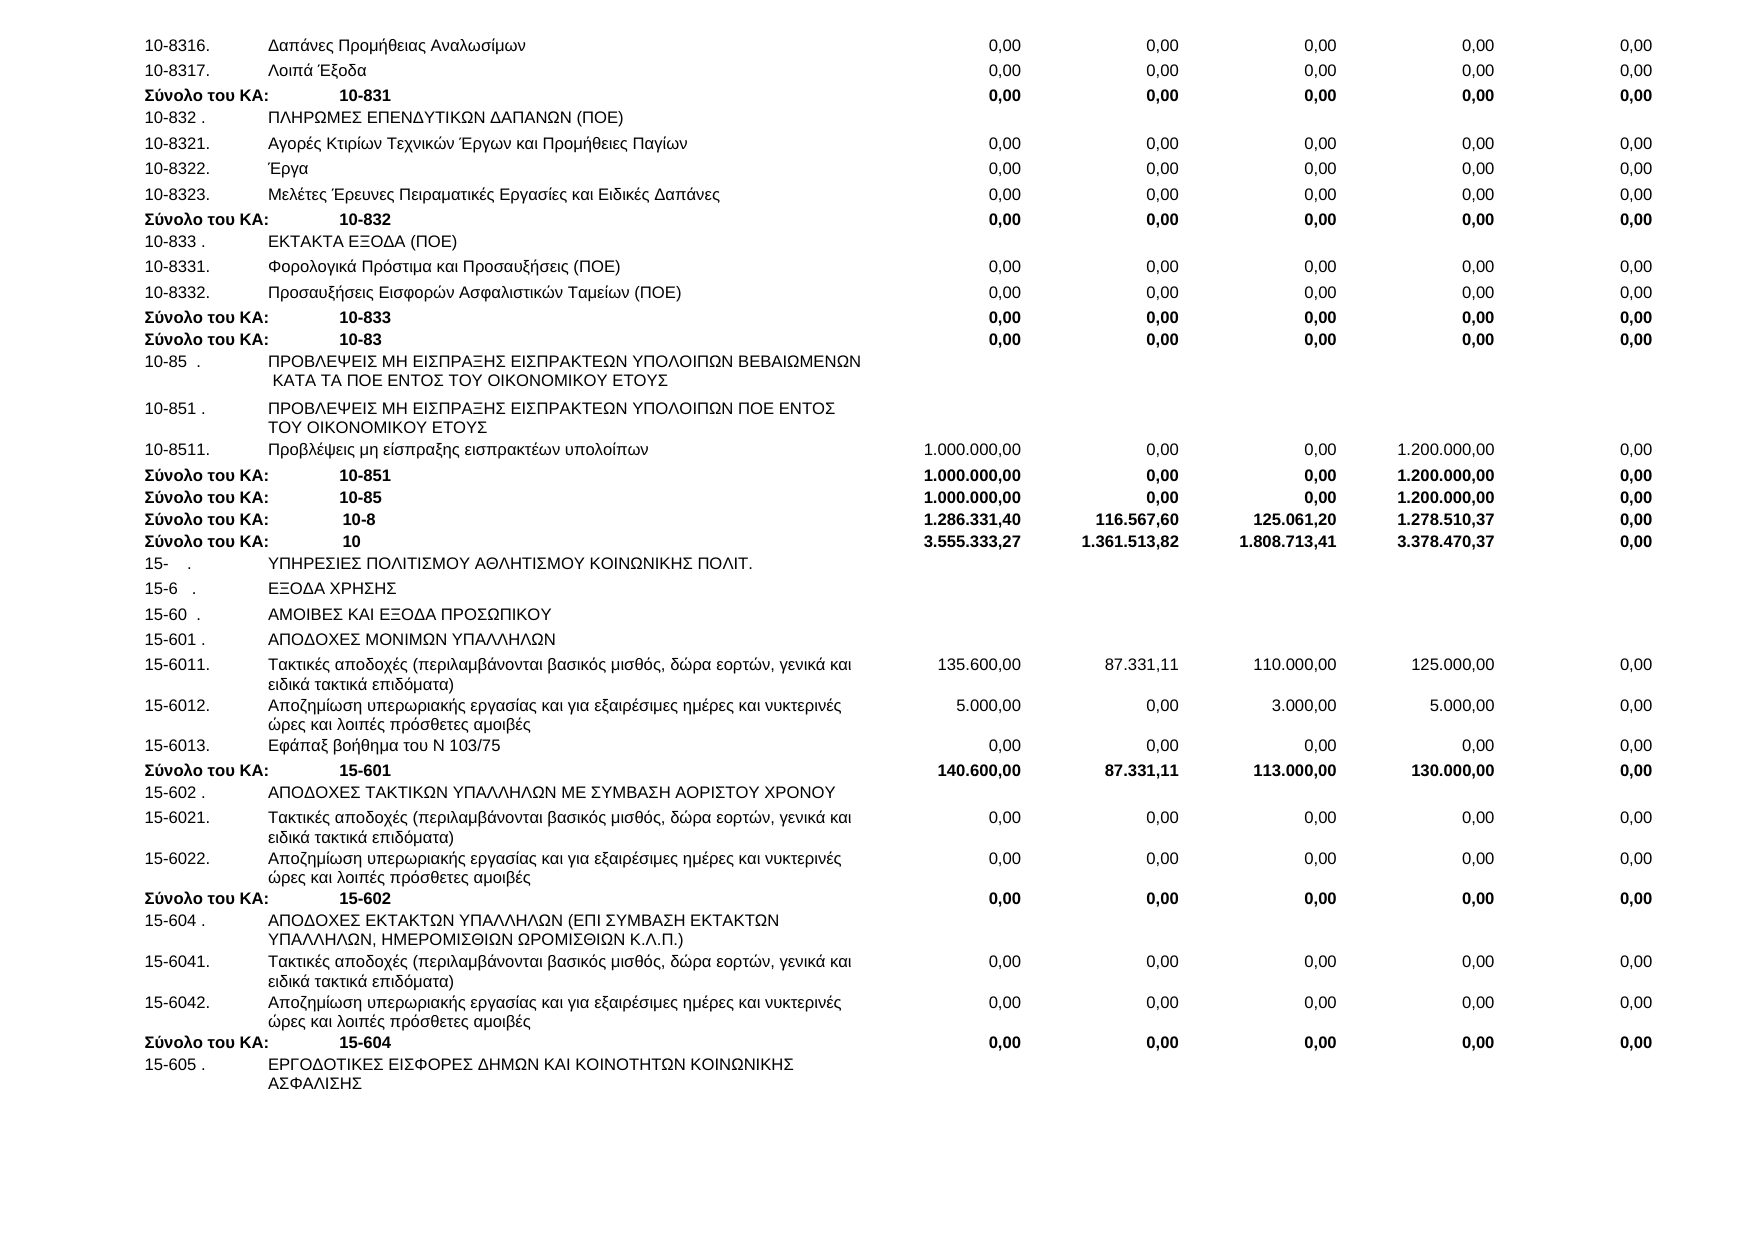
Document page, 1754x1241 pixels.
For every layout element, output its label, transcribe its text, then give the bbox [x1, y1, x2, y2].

text 10-8317. Λοιπά Έξοδα 0,00 0,00 0,00 0,00 0,00 [32, 61, 1722, 80]
text 15-6012. Αποζημίωση υπερωριακής εργασίας και για εξαιρέσιμες ημέρες και νυκτερινές 5.000,00 0,00 3.000,00 5.000,00 0,00 [32, 695, 1722, 714]
text 15-6011. Τακτικές αποδοχές (περιλαμβάνονται βασικός μισθός, δώρα εορτών, γενικά και 135.600,00 87.331,11 110.000,00 125.000,00 0,00 [32, 655, 1722, 674]
text 15-602 . ΑΠΟΔΟΧΕΣ ΤΑΚΤΙΚΩΝ ΥΠΑΛΛΗΛΩΝ ΜΕ ΣΥΜΒΑΣΗ ΑΟΡΙΣΤΟΥ ΧΡΟΝΟΥ [32, 783, 1722, 802]
text 10-851 . ΠΡΟΒΛΕΨΕΙΣ ΜΗ ΕΙΣΠΡΑΞΗΣ ΕΙΣΠΡΑΚΤΕΩΝ ΥΠΟΛΟΙΠΩΝ ΠΟΕ ΕΝΤΟΣ [32, 398, 1722, 418]
text 10-8332. Προσαυξήσεις Εισφορών Ασφαλιστικών Ταμείων (ΠΟΕ) 0,00 0,00 0,00 0,00 0,00 [32, 282, 1722, 302]
text Σύνολο του ΚΑ: 10-8 1.286.331,40 116.567,60 125.061,20 1.278.510,37 0,00 [32, 509, 1722, 528]
text Σύνολο του ΚΑ: 15-602 0,00 0,00 0,00 0,00 0,00 [32, 889, 1722, 908]
text 15-604 . ΑΠΟΔΟΧΕΣ ΕΚΤΑΚΤΩΝ ΥΠΑΛΛΗΛΩΝ (ΕΠΙ ΣΥΜΒΑΣΗ ΕΚΤΑΚΤΩΝ [32, 911, 1722, 930]
text Σύνολο του ΚΑ: 10-851 1.000.000,00 0,00 0,00 1.200.000,00 0,00 [32, 466, 1722, 485]
text ΤΟΥ ΟΙΚΟΝΟΜΙΚΟΥ ΕΤΟΥΣ [32, 418, 1722, 437]
text ώρες και λοιπές πρόσθετες αμοιβές [32, 714, 1722, 734]
text ΑΣΦΑΛΙΣΗΣ [32, 1074, 1722, 1093]
text 15-6013. Εφάπαξ βοήθημα του Ν 103/75 0,00 0,00 0,00 0,00 0,00 [32, 736, 1722, 755]
text Σύνολο του ΚΑ: 10-833 0,00 0,00 0,00 0,00 0,00 [32, 308, 1722, 327]
text 15-6041. Τακτικές αποδοχές (περιλαμβάνονται βασικός μισθός, δώρα εορτών, γενικά και 0,00 0,00 0,00 0,00 0,00 [32, 952, 1722, 971]
text 15-6042. Αποζημίωση υπερωριακής εργασίας και για εξαιρέσιμες ημέρες και νυκτερινές 0,00 0,00 0,00 0,00 0,00 [32, 992, 1722, 1012]
text ειδικά τακτικά επιδόματα) [32, 971, 1722, 991]
text 10-8316. Δαπάνες Προμήθειας Αναλωσίμων 0,00 0,00 0,00 0,00 0,00 [32, 35, 1722, 54]
text 15-60 . ΑΜΟΙΒΕΣ ΚΑΙ ΕΞΟΔΑ ΠΡΟΣΩΠΙΚΟΥ [32, 604, 1722, 623]
text ώρες και λοιπές πρόσθετες αμοιβές [32, 868, 1722, 887]
text 15-6 . ΕΞΟΔΑ ΧΡΗΣΗΣ [32, 579, 1722, 598]
text Σύνολο του ΚΑ: 10-832 0,00 0,00 0,00 0,00 0,00 [32, 210, 1722, 229]
text 15-6021. Τακτικές αποδοχές (περιλαμβάνονται βασικός μισθός, δώρα εορτών, γενικά και 0,00 0,00 0,00 0,00 0,00 [32, 808, 1722, 827]
text ΚΑΤΑ ΤΑ ΠΟΕ ΕΝΤΟΣ ΤΟΥ ΟΙΚΟΝΟΜΙΚΟΥ ΕΤΟΥΣ [32, 371, 1722, 390]
text ειδικά τακτικά επιδόματα) [32, 674, 1722, 693]
text ώρες και λοιπές πρόσθετες αμοιβές [32, 1012, 1722, 1031]
text ΥΠΑΛΛΗΛΩΝ, ΗΜΕΡΟΜΙΣΘΙΩΝ ΩΡΟΜΙΣΘΙΩΝ Κ.Λ.Π.) [32, 930, 1722, 949]
text Σύνολο του ΚΑ: 15-604 0,00 0,00 0,00 0,00 0,00 [32, 1033, 1722, 1052]
text 10-8331. Φορολογικά Πρόστιμα και Προσαυξήσεις (ΠΟΕ) 0,00 0,00 0,00 0,00 0,00 [32, 257, 1722, 276]
text 10-8511. Προβλέψεις μη είσπραξης εισπρακτέων υπολοίπων 1.000.000,00 0,00 0,00 1.200.000,00 0,00 [32, 440, 1722, 459]
text Σύνολο του ΚΑ: 10-85 1.000.000,00 0,00 0,00 1.200.000,00 0,00 [32, 487, 1722, 507]
text ειδικά τακτικά επιδόματα) [32, 827, 1722, 847]
text 10-8322. Έργα 0,00 0,00 0,00 0,00 0,00 [32, 159, 1722, 178]
text 10-8323. Μελέτες Έρευνες Πειραματικές Εργασίες και Ειδικές Δαπάνες 0,00 0,00 0,00 0,00 0,00 [32, 184, 1722, 203]
text Σύνολο του ΚΑ: 10 3.555.333,27 1.361.513,82 1.808.713,41 3.378.470,37 0,00 [32, 531, 1722, 551]
text Σύνολο του ΚΑ: 15-601 140.600,00 87.331,11 113.000,00 130.000,00 0,00 [32, 761, 1722, 780]
text 10-832 . ΠΛΗΡΩΜΕΣ ΕΠΕΝΔΥΤΙΚΩΝ ΔΑΠΑΝΩΝ (ΠΟΕ) [32, 108, 1722, 127]
text 10-8321. Αγορές Κτιρίων Τεχνικών Έργων και Προμήθειες Παγίων 0,00 0,00 0,00 0,00 0,00 [32, 133, 1722, 153]
text 15-6022. Αποζημίωση υπερωριακής εργασίας και για εξαιρέσιμες ημέρες και νυκτερινές 0,00 0,00 0,00 0,00 0,00 [32, 848, 1722, 868]
text 10-833 . ΕΚΤΑΚΤΑ ΕΞΟΔΑ (ΠΟΕ) [32, 232, 1722, 251]
text Σύνολο του ΚΑ: 10-83 0,00 0,00 0,00 0,00 0,00 [32, 330, 1722, 349]
text 15-605 . ΕΡΓΟΔΟΤΙΚΕΣ ΕΙΣΦΟΡΕΣ ΔΗΜΩΝ ΚΑΙ ΚΟΙΝΟΤΗΤΩΝ ΚΟΙΝΩΝΙΚΗΣ [32, 1054, 1722, 1074]
text Σύνολο του ΚΑ: 10-831 0,00 0,00 0,00 0,00 0,00 [32, 86, 1722, 105]
text 15-601 . ΑΠΟΔΟΧΕΣ ΜΟΝΙΜΩΝ ΥΠΑΛΛΗΛΩΝ [32, 630, 1722, 649]
text 15- . ΥΠΗΡΕΣΙΕΣ ΠΟΛΙΤΙΣΜΟΥ ΑΘΛΗΤΙΣΜΟΥ ΚΟΙΝΩΝΙΚΗΣ ΠΟΛΙΤ. [32, 553, 1722, 573]
text 10-85 . ΠΡΟΒΛΕΨΕΙΣ ΜΗ ΕΙΣΠΡΑΞΗΣ ΕΙΣΠΡΑΚΤΕΩΝ ΥΠΟΛΟΙΠΩΝ ΒΕΒΑΙΩΜΕΝΩΝ [32, 352, 1722, 371]
